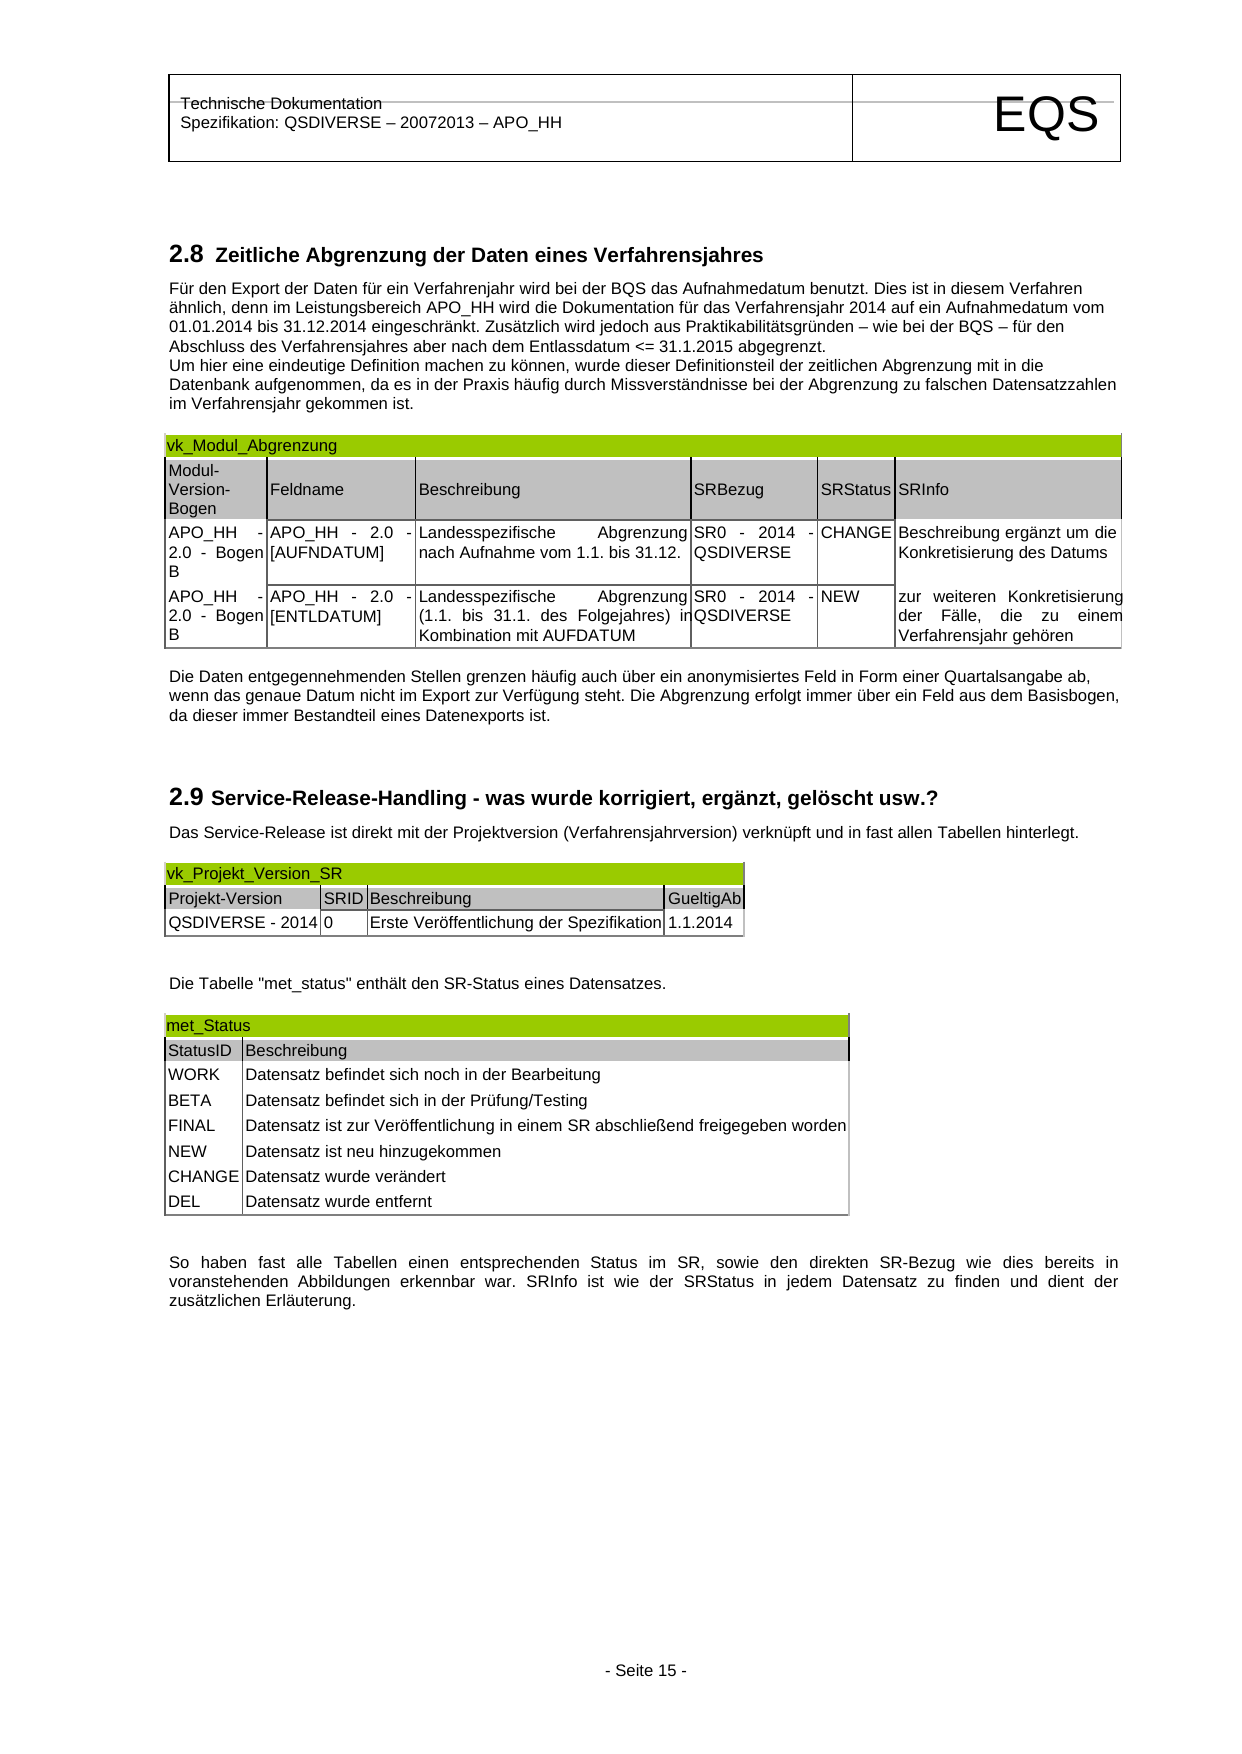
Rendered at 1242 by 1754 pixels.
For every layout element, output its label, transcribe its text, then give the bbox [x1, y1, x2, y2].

table_cell APO_HH - 2.0 - Bogen B [166, 521, 266, 584]
table_cell SRInfo [896, 460, 1121, 519]
table_cell Beschreibung ergänzt um die Konkretisierung des Datums [896, 521, 1121, 584]
table_cell Datensatz befindet sich noch in der Bearbeitung [243, 1063, 848, 1088]
table_cell APO_HH - 2.0 - [AUFNDATUM] [268, 521, 415, 584]
table_cell Datensatz ist zur Veröffentlichung in einem SR abschließend freigegeben worden [243, 1115, 848, 1139]
table_cell SR0 - 2014 - QSDIVERSE [692, 521, 817, 584]
table_cell Beschreibung [243, 1040, 848, 1061]
table_header vk_Projekt_Version_SR [166, 863, 743, 885]
table_cell Landesspezifische Abgrenzung (1.1. bis 31.1. des Folgejahres) in Kombination mit AUFDATUM [416, 586, 690, 647]
table_header met_Status [166, 1015, 848, 1037]
table_cell Datensatz befindet sich in der Prüfung/Testing [243, 1090, 848, 1114]
table_cell Erste Veröffentlichung der Spezifikation [368, 911, 663, 935]
table_cell DEL [166, 1192, 242, 1214]
table_cell Projekt-Version [166, 888, 320, 909]
table_cell APO_HH - 2.0 - [ENTLDATUM] [268, 586, 415, 647]
table_cell SRBezug [692, 460, 817, 519]
table_cell SR0 - 2014 - QSDIVERSE [692, 586, 817, 647]
table_cell SRStatus [818, 460, 894, 519]
text So haben fast alle Tabellen einen entsprechenden Status im SR, sowie den direkten SR-Bezug wie dies bereits in [169, 1255, 1139, 1272]
text Für den Export der Daten für ein Verfahrenjahr wird bei der BQS das Aufnahmedatum benutzt. Dies ist in diesem Verfahren ähnlich, denn im Leistungsbereich APO_HH wird die Dokumentation für das Verfahrensjahr 2014 auf ein Aufnahmedatum vom [169, 279, 1108, 318]
text wenn das genaue Datum nicht im Export zur Verfügung steht. Die Abgrenzung erfolgt immer über ein Feld aus dem Basisbogen, da dieser immer Bestandteil eines Datenexports ist. [169, 686, 1123, 725]
table_cell Datensatz wurde verändert [243, 1166, 848, 1190]
table_cell QSDIVERSE - 2014 [166, 911, 320, 935]
table_cell Modul- Version- Bogen [166, 460, 266, 519]
table_cell CHANGE [818, 521, 894, 584]
text voranstehenden Abbildungen erkennbar war. SRInfo ist wie der SRStatus in jedem Datensatz zu finden und dient der zusätzlichen Erläuterung. [169, 1272, 1128, 1311]
table_cell WORK [166, 1063, 242, 1088]
text 2.8 Zeitliche Abgrenzung der Daten eines Verfahrensjahres [169, 242, 1139, 267]
text Die Daten entgegennehmenden Stellen grenzen häufig auch über ein anonymisiertes Feld in Form einer Quartalsangabe ab, [169, 669, 1139, 686]
table_cell 1.1.2014 [665, 911, 743, 935]
table_cell zur weiteren Konkretisierung der Fälle, die zu einem Verfahrensjahr gehören [896, 586, 1121, 647]
text Datenbank aufgenommen, da es in der Praxis häufig durch Missverständnisse bei der Abgrenzung zu falschen Datensatzzahlen im Verfahrensjahr gekommen ist. [169, 375, 1121, 413]
table_cell Landesspezifische Abgrenzung nach Aufnahme vom 1.1. bis 31.12. [416, 521, 690, 584]
table_cell CHANGE [166, 1166, 242, 1190]
text Um hier eine eindeutige Definition machen zu können, wurde dieser Definitionsteil der zeitlichen Abgrenzung mit in die [169, 356, 1139, 375]
table_cell StatusID [166, 1040, 242, 1061]
table_cell Beschreibung [368, 888, 663, 909]
text 2.9 Service-Release-Handling - was wurde korrigiert, ergänzt, gelöscht usw.? [169, 782, 1139, 811]
text Abschluss des Verfahrensjahres aber nach dem Entlassdatum <= 31.1.2015 abgegrenzt. [169, 337, 1139, 356]
table_cell SRID [321, 888, 367, 909]
table_cell Datensatz wurde entfernt [243, 1192, 848, 1214]
table_cell Datensatz ist neu hinzugekommen [243, 1141, 848, 1164]
table_cell 0 [321, 911, 367, 935]
table_cell BETA [166, 1090, 242, 1114]
table_cell NEW [818, 586, 894, 647]
text Die Tabelle "met_status" enthält den SR-Status eines Datensatzes. [169, 976, 1139, 993]
table_cell Beschreibung [416, 460, 690, 519]
text 01.01.2014 bis 31.12.2014 eingeschränkt. Zusätzlich wird jedoch aus Praktikabilitätsgründen – wie bei der BQS – für den [169, 318, 1139, 336]
table_header vk_Modul_Abgrenzung [166, 435, 1121, 457]
table_cell Feldname [268, 460, 415, 519]
table_cell APO_HH - 2.0 - Bogen B [166, 586, 266, 647]
text Das Service-Release ist direkt mit der Projektversion (Verfahrensjahrversion) verknüpft und in fast allen Tabellen hinterlegt. [169, 822, 1139, 841]
table_cell FINAL [166, 1115, 242, 1139]
table_cell NEW [166, 1141, 242, 1164]
table_cell GueltigAb [665, 888, 743, 909]
